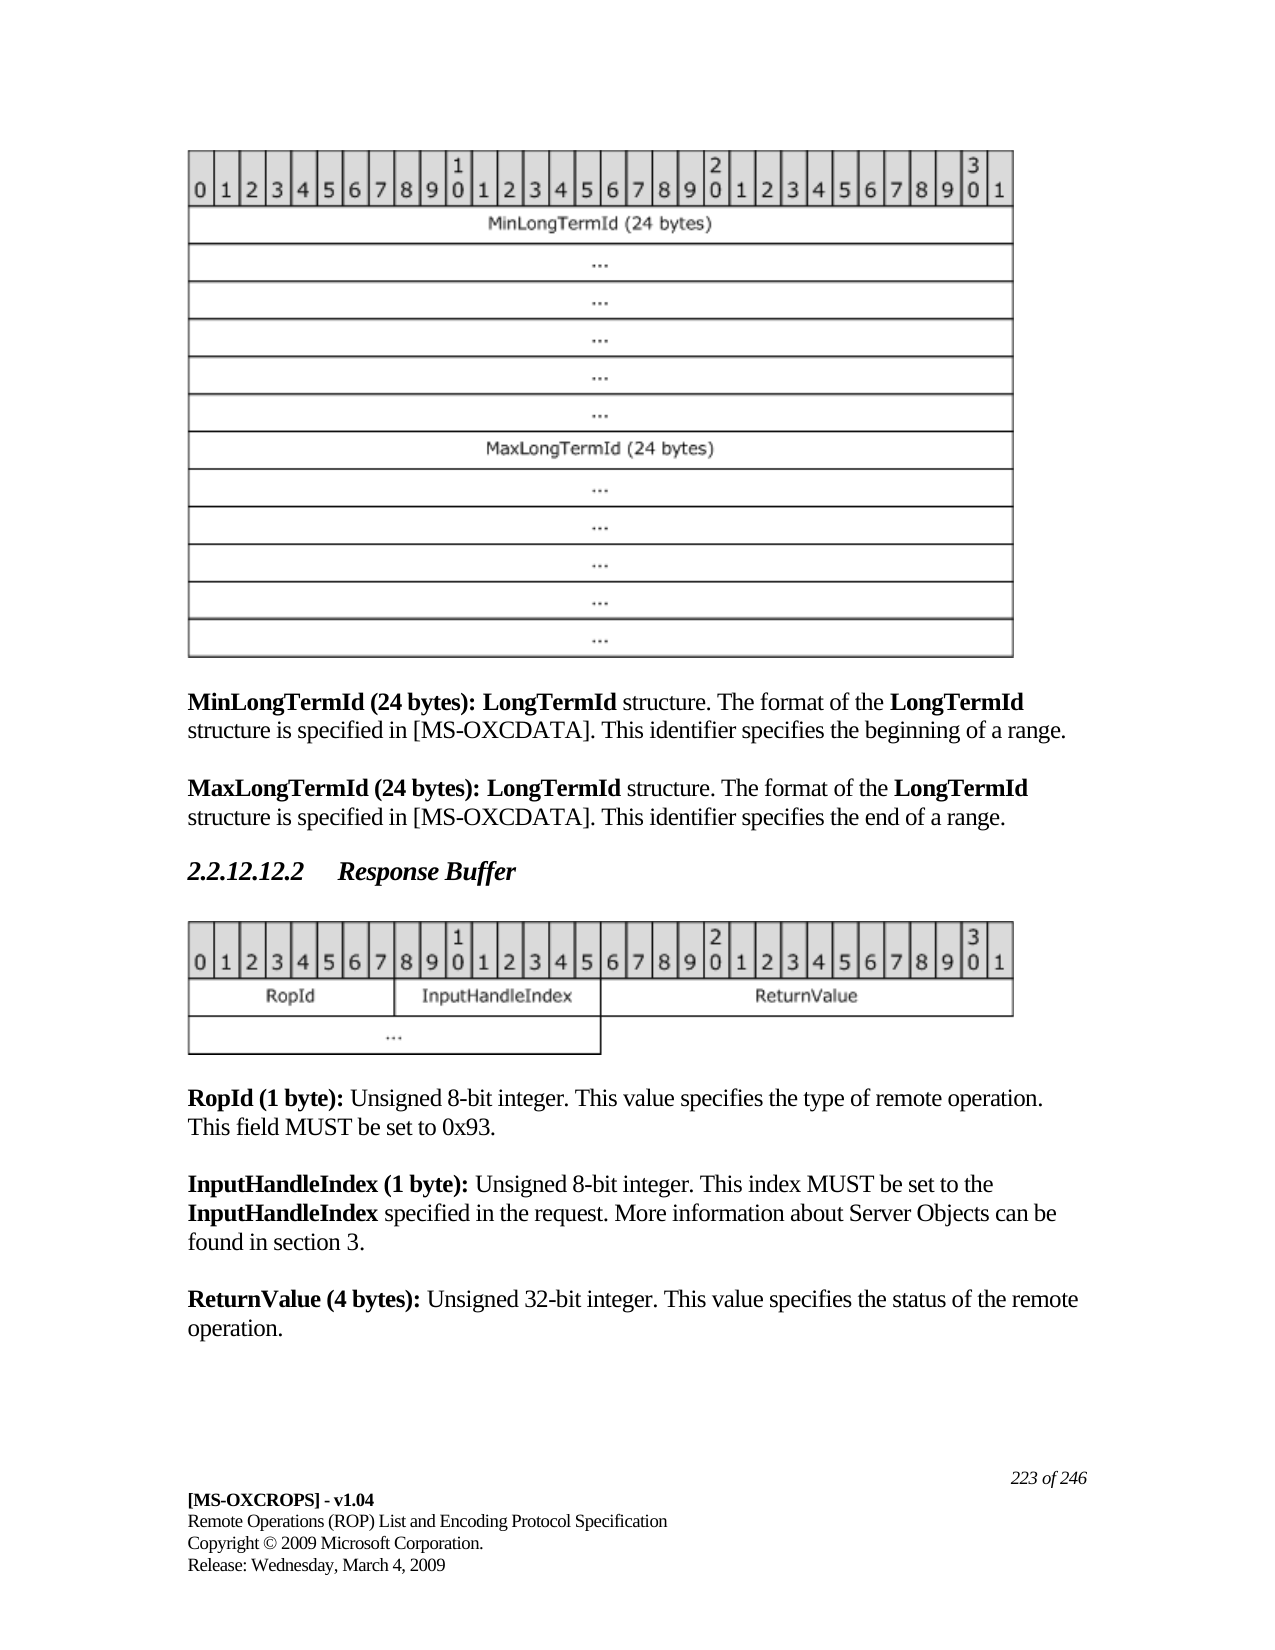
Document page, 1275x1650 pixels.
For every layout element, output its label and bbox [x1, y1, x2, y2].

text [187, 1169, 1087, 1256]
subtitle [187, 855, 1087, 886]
picture [187, 921, 1014, 1055]
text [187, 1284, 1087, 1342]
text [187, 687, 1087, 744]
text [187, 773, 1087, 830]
picture [187, 150, 1014, 658]
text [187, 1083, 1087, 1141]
